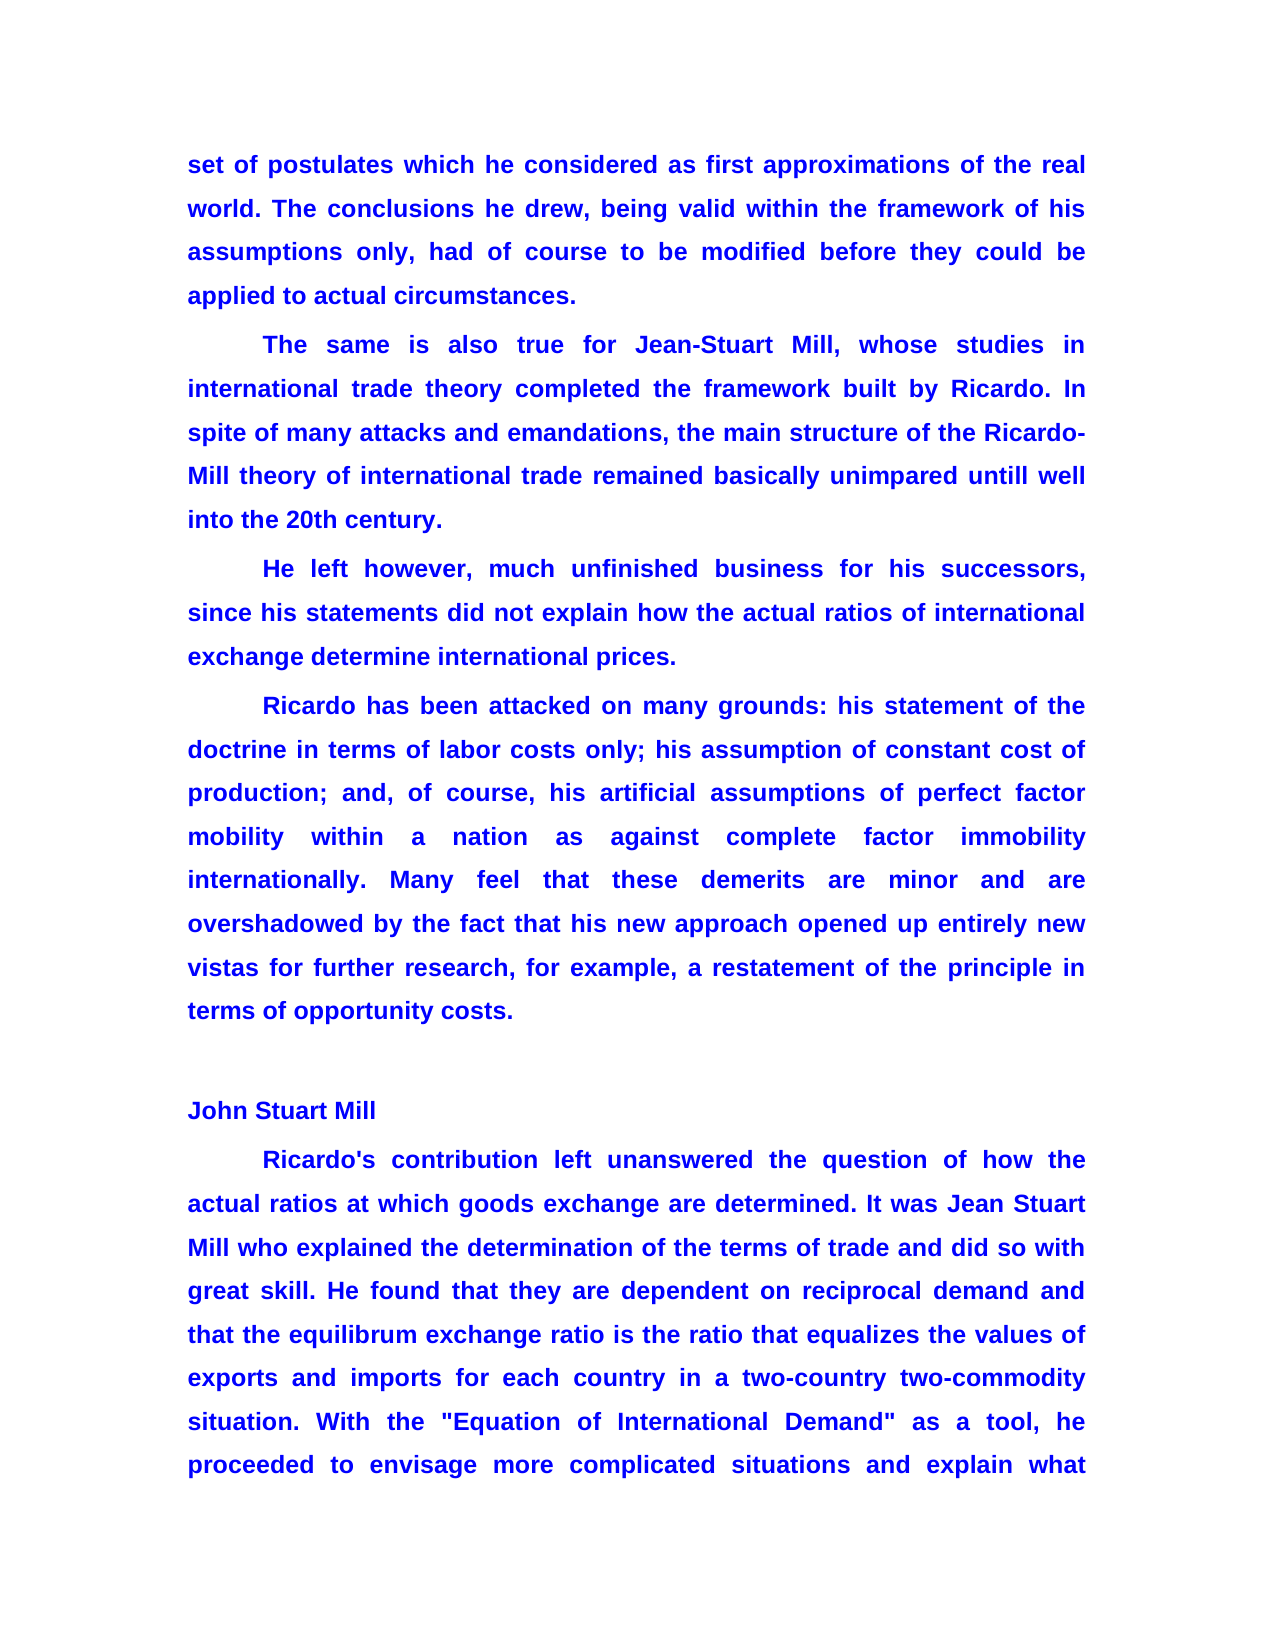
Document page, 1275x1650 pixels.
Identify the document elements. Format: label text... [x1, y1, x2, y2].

text He left however, much unfinished business for his successors, since his statements did not explain how the actual ratios of international exchange determine international prices. [187, 554, 1087, 671]
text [187, 1145, 1087, 1479]
text The same is also true for Jean-Stuart Mill, whose studies in international trade theory completed the framework built by Ricardo. In spite of many attacks and emandations, the main structure of the Ricardo-Mill theory of international trade remained basically unimpared untill well into the 20th century. [187, 330, 1087, 534]
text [187, 150, 1087, 310]
text Ricardo has been attacked on many grounds: his statement of the doctrine in terms of labor costs only; his assumption of constant cost of production; and, of course, his artificial assumptions of perfect factor mobility within a nation as against complete factor immobility internationally. Many feel that these demerits are minor and are overshadowed by the fact that his new approach opened up entirely new vistas for further research, for example, a restatement of the principle in terms of opportunity costs. [187, 691, 1087, 1025]
subtitle John Stuart Mill [187, 1096, 1087, 1125]
